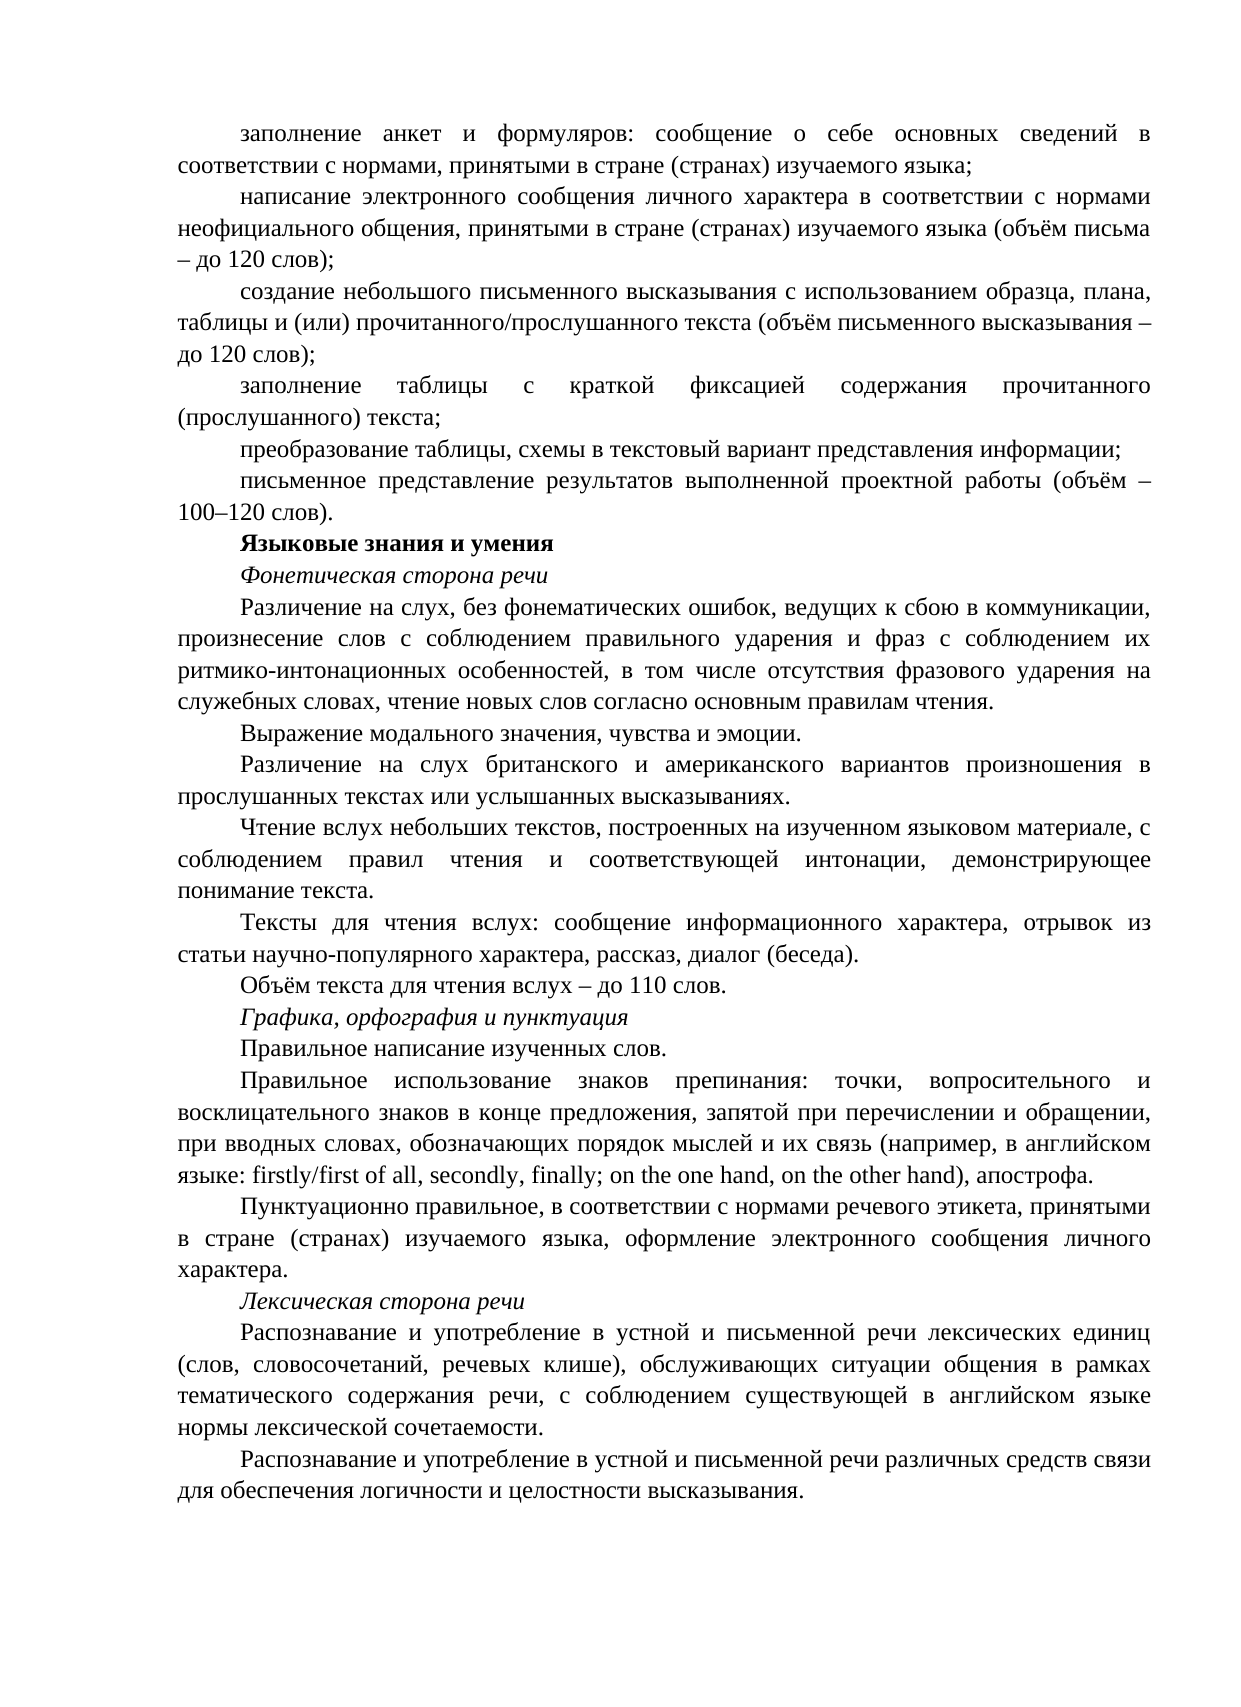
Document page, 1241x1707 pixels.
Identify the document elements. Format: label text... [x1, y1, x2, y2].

text Распознавание и употребление в устной и письменной речи лексических единиц (слов, словосочетаний, речевых клише), обслуживающих ситуации общения в рамках тематического содержания речи, с соблюдением существующей в английском языке нормы лексической сочетаемости. [177, 1317, 1152, 1441]
text написание электронного сообщения личного характера в соответствии с нормами неофициального общения, принятыми в стране (странах) изучаемого языка (объём письма – до 120 слов); [177, 181, 1152, 273]
text письменное представление результатов выполненной проектной работы (объём – 100–120 слов). [177, 465, 1152, 526]
text Различение на слух британского и американского вариантов произношения в прослушанных текстах или услышанных высказываниях. [177, 749, 1152, 810]
text заполнение анкет и формуляров: сообщение о себе основных сведений в соответствии с нормами, принятыми в стране (странах) изучаемого языка; [177, 118, 1152, 178]
text Языковые знания и умения [177, 528, 1152, 557]
text преобразование таблицы, схемы в текстовый вариант представления информации; [177, 434, 1152, 462]
text Выражение модального значения, чувства и эмоции. [177, 718, 1152, 747]
text Правильное использование знаков препинания: точки, вопросительного и восклицательного знаков в конце предложения, запятой при перечислении и обращении, при вводных словах, обозначающих порядок мыслей и их связь (например, в английском языке: firstly/first of all, secondly, finally; on the one hand, on the other hand), апострофа. [177, 1065, 1152, 1188]
text заполнение таблицы с краткой фиксацией содержания прочитанного (прослушанного) текста; [177, 371, 1152, 431]
text Объём текста для чтения вслух – до 110 слов. [177, 970, 1152, 999]
text Правильное написание изученных слов. [177, 1033, 1152, 1062]
text Лексическая сторона речи [177, 1286, 1152, 1315]
text Тексты для чтения вслух: сообщение информационного характера, отрывок из статьи научно-популярного характера, рассказ, диалог (беседа). [177, 907, 1152, 967]
text Различение на слух, без фонематических ошибок, ведущих к сбою в коммуникации, произнесение слов с соблюдением правильного ударения и фраз с соблюдением их ритмико-интонационных особенностей, в том числе отсутствия фразового ударения на служебных словах, чтение новых слов согласно основным правилам чтения. [177, 592, 1152, 715]
text создание небольшого письменного высказывания с использованием образца, плана, таблицы и (или) прочитанного/прослушанного текста (объём письменного высказывания – до 120 слов); [177, 276, 1152, 368]
text Пунктуационно правильное, в соответствии с нормами речевого этикета, принятыми в стране (странах) изучаемого языка, оформление электронного сообщения личного характера. [177, 1191, 1152, 1283]
text Графика, орфография и пунктуация [177, 1002, 1152, 1031]
text Распознавание и употребление в устной и письменной речи различных средств связи для обеспечения логичности и целостности высказывания. [177, 1444, 1152, 1504]
text Фонетическая сторона речи [177, 560, 1152, 589]
text Чтение вслух небольших текстов, построенных на изученном языковом материале, с соблюдением правил чтения и соответствующей интонации, демонстрирующее понимание текста. [177, 812, 1152, 904]
